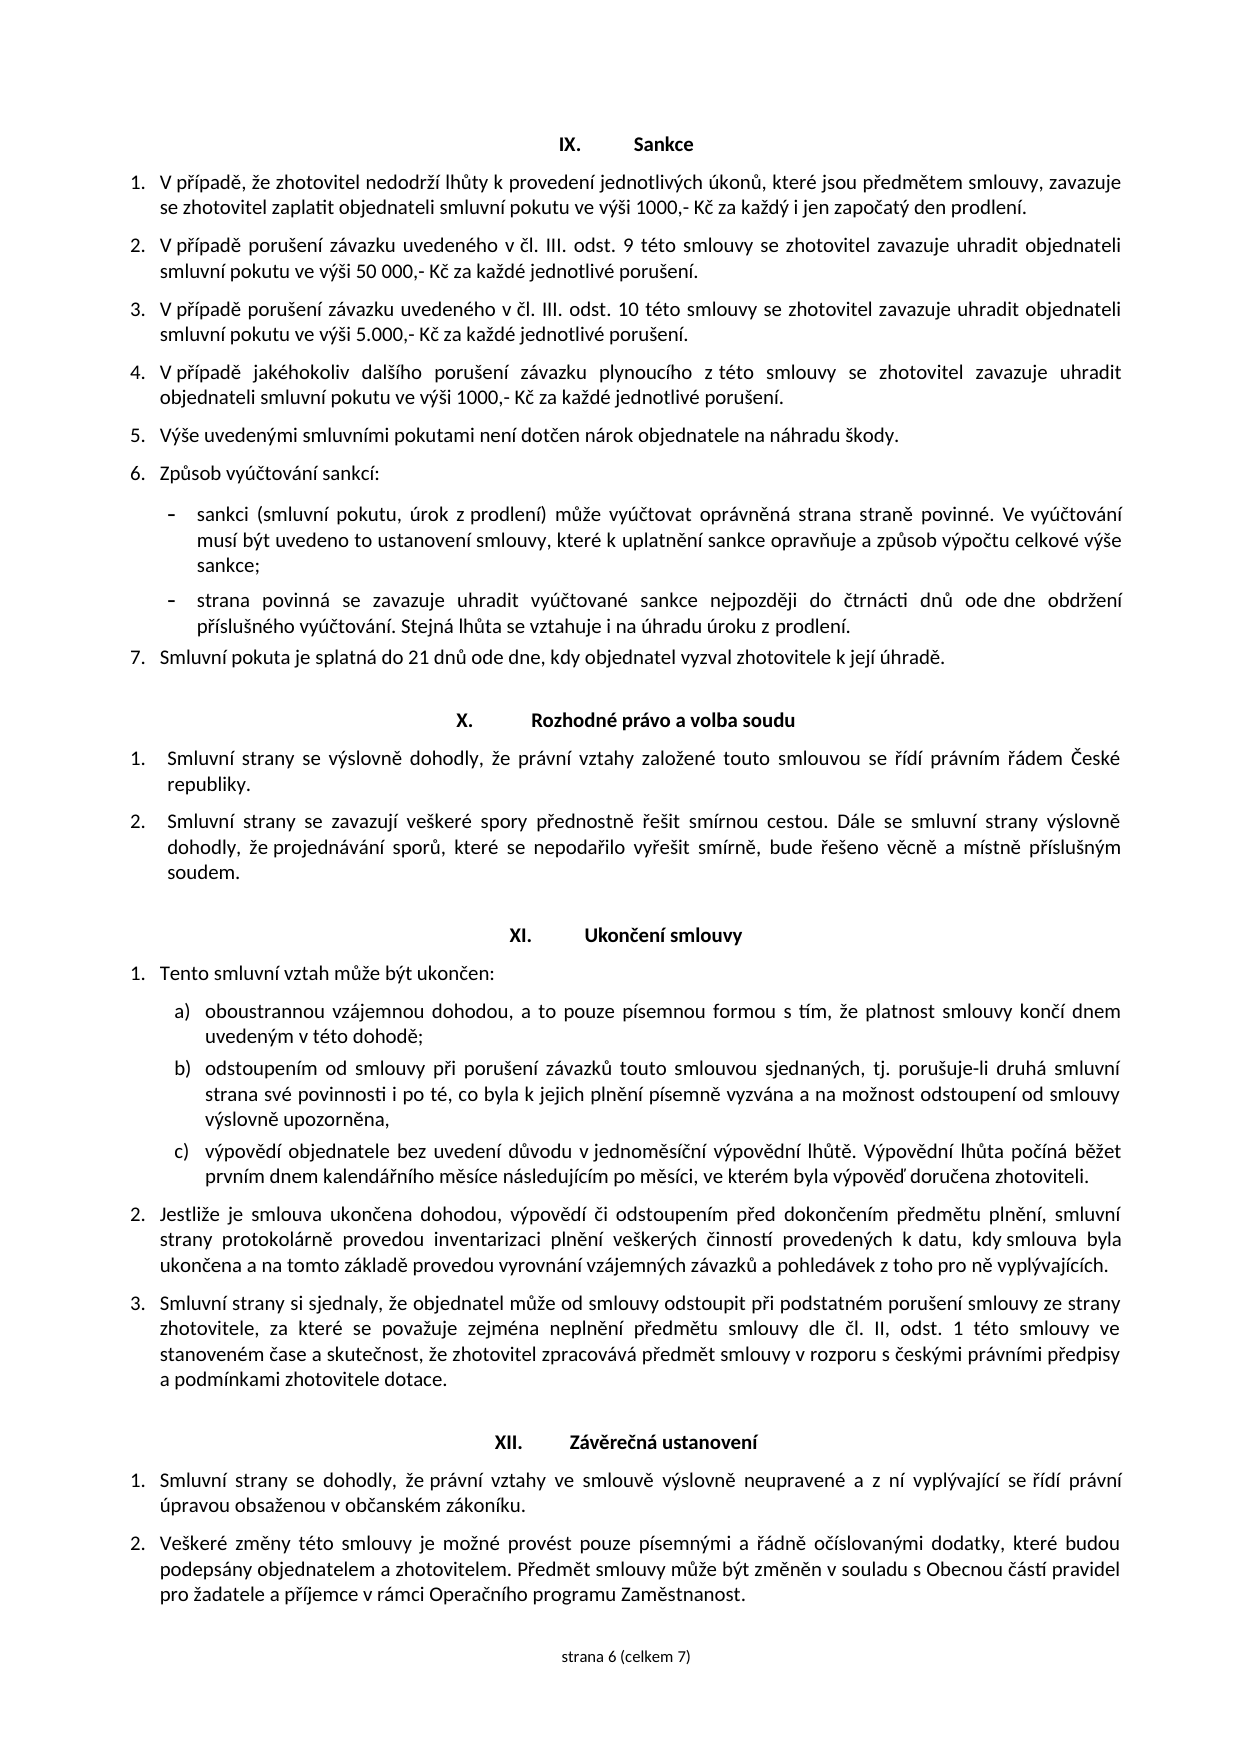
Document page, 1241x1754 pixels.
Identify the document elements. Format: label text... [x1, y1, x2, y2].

subtitle Sankce [130, 131, 1122, 157]
text 2. Smluvní strany se zavazují veškeré spory přednostně řešit smírnou cestou. Dále se smluvní strany výslovně dohodly, že projednávání sporů, které se nepodařilo vyřešit smírně, bude řešeno věcně a místně příslušným soudem. [130, 809, 1122, 885]
list sankci (smluvní pokutu, úrok z prodlení) může vyúčtovat oprávněná strana straně povinné. Ve vyúčtování musí být uvedeno to ustanovení smlouvy, které k uplatnění sankce opravňuje a způsob výpočtu celkové výše sankce; [167, 498, 1122, 578]
list Způsob vyúčtování sankcí: [130, 460, 1122, 486]
subtitle Ukončení smlouvy [130, 922, 1122, 948]
subtitle Rozhodné právo a volba soudu [130, 707, 1122, 733]
list V případě porušení závazku uvedeného v čl. III. odst. 10 této smlouvy se zhotovitel zavazuje uhradit objednateli smluvní pokutu ve výši 5.000,- Kč za každé jednotlivé porušení. [130, 296, 1122, 347]
list V případě porušení závazku uvedeného v čl. III. odst. 9 této smlouvy se zhotovitel zavazuje uhradit objednateli smluvní pokutu ve výši 50 000,- Kč za každé jednotlivé porušení. [130, 232, 1122, 283]
list odstoupením od smlouvy při porušení závazků touto smlouvou sjednaných, tj. porušuje-li druhá smluvní strana své povinnosti i po té, co byla k jejich plnění písemně vyzvána a na možnost odstoupení od smlouvy výslovně upozorněna, [174, 1055, 1122, 1132]
list strana povinná se zavazuje uhradit vyúčtované sankce nejpozději do čtrnácti dnů ode dne obdržení příslušného vyúčtování. Stejná lhůta se vztahuje i na úhradu úroku z prodlení. [167, 584, 1122, 638]
list Smluvní strany si sjednaly, že objednatel může od smlouvy odstoupit při podstatném porušení smlouvy ze strany zhotovitele, za které se považuje zejména neplnění předmětu smlouvy dle čl. II, odst. 1 této smlouvy ve stanoveném čase a skutečnost, že zhotovitel zpracovává předmět smlouvy v rozporu s českými právními předpisy a podmínkami zhotovitele dotace. [130, 1290, 1122, 1392]
list Výše uvedenými smluvními pokutami není dotčen nárok objednatele na náhradu škody. [130, 422, 1122, 448]
list oboustrannou vzájemnou dohodou, a to pouze písemnou formou s tím, že platnost smlouvy končí dnem uvedeným v této dohodě; [174, 998, 1122, 1049]
list Smluvní strany se dohodly, že právní vztahy ve smlouvě výslovně neupravené a z ní vyplývající se řídí právní úpravou obsaženou v občanském zákoníku. [130, 1467, 1122, 1518]
text 1. Smluvní strany se výslovně dohodly, že právní vztahy založené touto smlouvou se řídí právním řádem České republiky. [130, 745, 1122, 796]
list V případě, že zhotovitel nedodrží lhůty k provedení jednotlivých úkonů, které jsou předmětem smlouvy, zavazuje se zhotovitel zaplatit objednateli smluvní pokutu ve výši 1000,- Kč za každý i jen započatý den prodlení. [130, 169, 1122, 220]
list Jestliže je smlouva ukončena dohodou, výpovědí či odstoupením před dokončením předmětu plnění, smluvní strany protokolárně provedou inventarizaci plnění veškerých činností provedených k datu, kdy smlouva byla ukončena a na tomto základě provedou vyrovnání vzájemných závazků a pohledávek z toho pro ně vyplývajících. [130, 1201, 1122, 1277]
list V případě jakéhokoliv dalšího porušení závazku plynoucího z této smlouvy se zhotovitel zavazuje uhradit objednateli smluvní pokutu ve výši 1000,- Kč za každé jednotlivé porušení. [130, 359, 1122, 410]
list Tento smluvní vztah může být ukončen: [130, 960, 1122, 986]
subtitle Závěrečná ustanovení [130, 1429, 1122, 1454]
list výpovědí objednatele bez uvedení důvodu v jednoměsíční výpovědní lhůtě. Výpovědní lhůta počíná běžet prvním dnem kalendářního měsíce následujícím po měsíci, ve kterém byla výpověď doručena zhotoviteli. [174, 1138, 1122, 1189]
list Smluvní pokuta je splatná do 21 dnů ode dne, kdy objednatel vyzval zhotovitele k její úhradě. [130, 644, 1122, 670]
list Veškeré změny této smlouvy je možné provést pouze písemnými a řádně očíslovanými dodatky, které budou podepsány objednatelem a zhotovitelem. Předmět smlouvy může být změněn v souladu s Obecnou částí pravidel pro žadatele a příjemce v rámci Operačního programu Zaměstnanost. [130, 1530, 1122, 1607]
